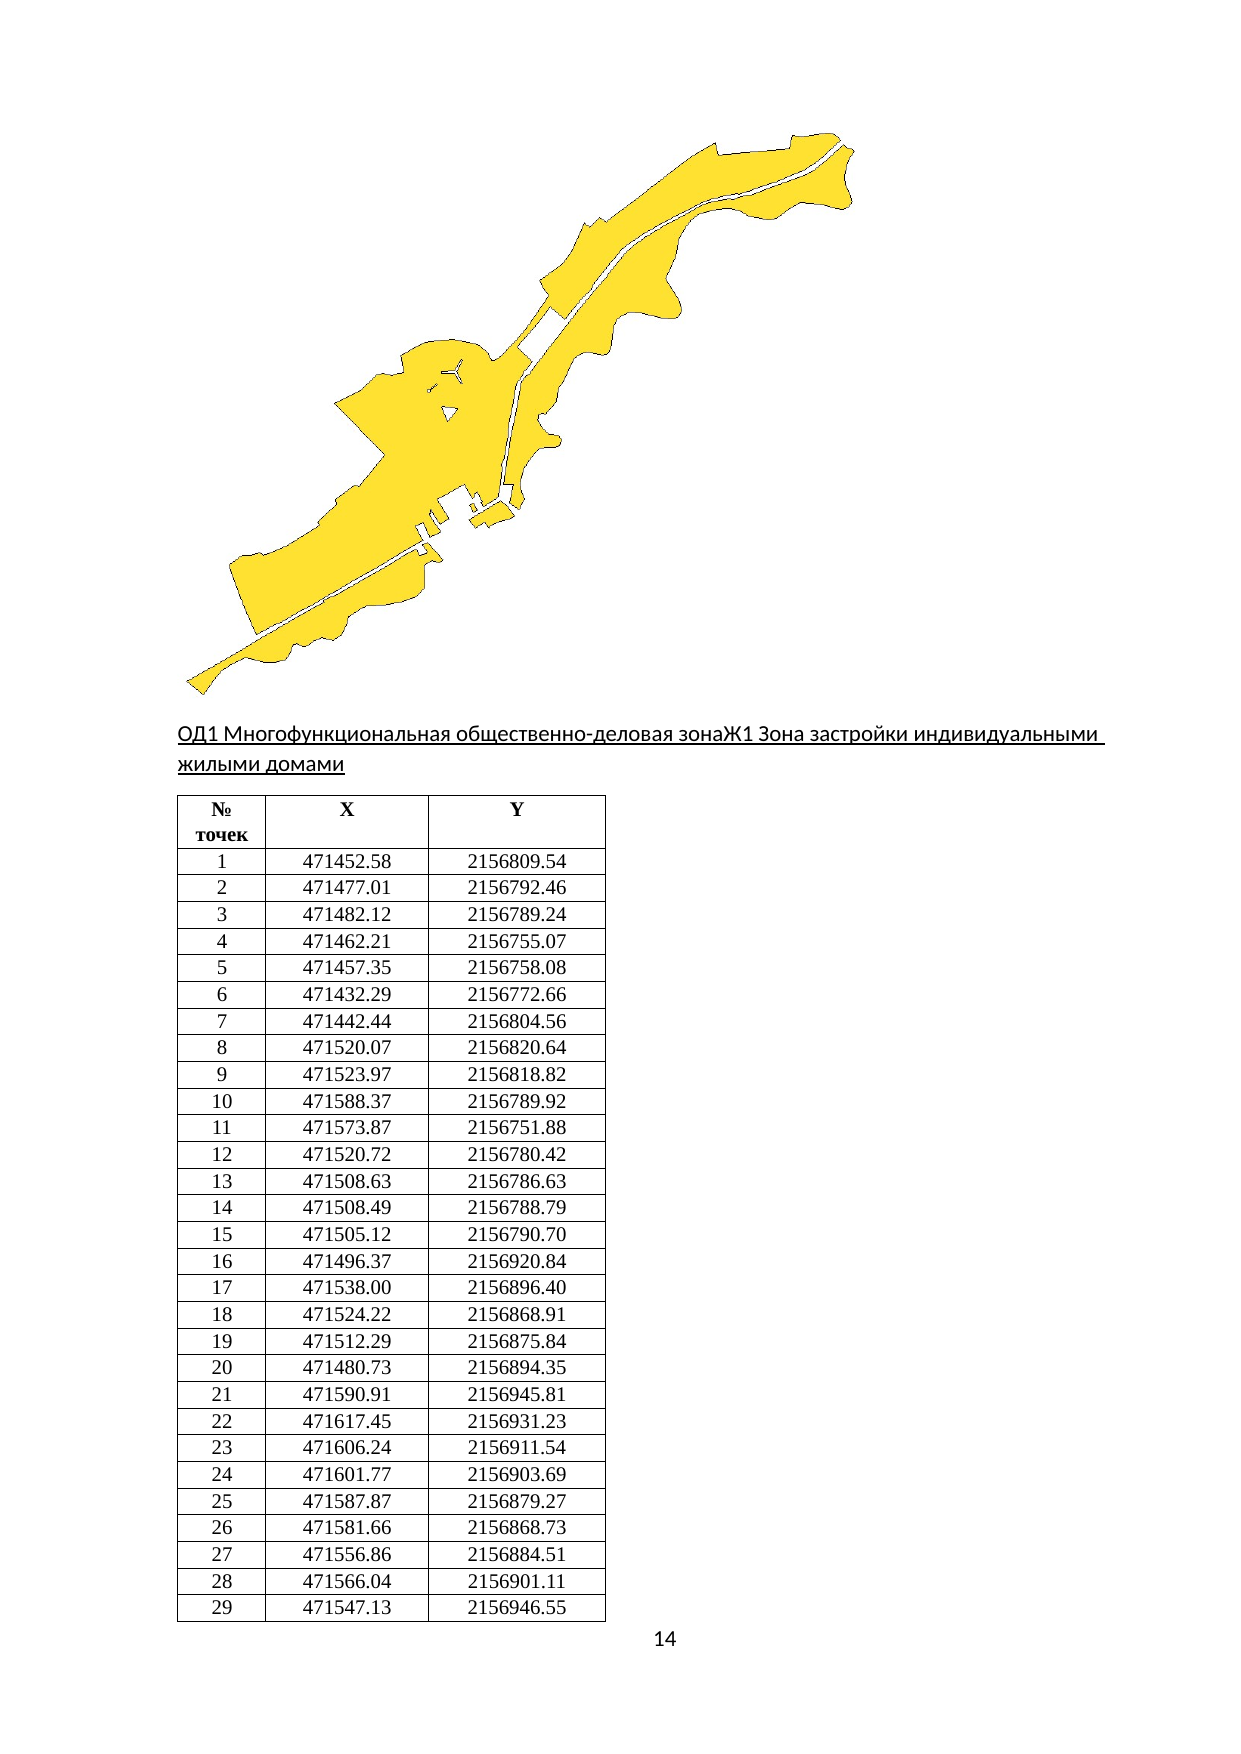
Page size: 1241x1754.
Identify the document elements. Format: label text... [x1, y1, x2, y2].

table_cell 471587.87 [266, 1489, 428, 1514]
table_cell 471452.58 [266, 849, 428, 874]
table_cell 471482.12 [266, 902, 428, 927]
table_cell 471556.86 [266, 1542, 428, 1567]
table_cell 28 [178, 1569, 265, 1594]
table_cell 2156792.46 [429, 875, 605, 901]
table_cell 471601.77 [266, 1462, 428, 1487]
table_cell 2156818.82 [429, 1062, 605, 1087]
table_cell 2156946.55 [429, 1595, 605, 1621]
table_cell 5 [178, 955, 265, 981]
table_cell 18 [178, 1302, 265, 1327]
table_cell 471496.37 [266, 1249, 428, 1274]
table_cell 3 [178, 902, 265, 927]
table_cell 9 [178, 1062, 265, 1087]
table_cell 2156884.51 [429, 1542, 605, 1567]
table_cell 11 [178, 1115, 265, 1141]
table_cell 2156896.40 [429, 1275, 605, 1301]
table_cell 2 [178, 875, 265, 901]
table_cell 2156758.08 [429, 955, 605, 981]
table_cell 2156788.79 [429, 1195, 605, 1221]
table_cell 2156789.92 [429, 1089, 605, 1114]
table_cell 2156945.81 [429, 1382, 605, 1407]
table_cell 471462.21 [266, 929, 428, 954]
picture [177, 118, 874, 701]
table_cell 8 [178, 1035, 265, 1061]
table_cell 24 [178, 1462, 265, 1487]
table_cell 12 [178, 1142, 265, 1167]
table_cell 1 [178, 849, 265, 874]
table_cell 2156901.11 [429, 1569, 605, 1594]
table_cell 2156789.24 [429, 902, 605, 927]
table_cell 10 [178, 1089, 265, 1114]
table_cell 22 [178, 1409, 265, 1434]
table_cell 21 [178, 1382, 265, 1407]
table_cell 17 [178, 1275, 265, 1301]
table_cell 2156755.07 [429, 929, 605, 954]
table_cell 2156875.84 [429, 1329, 605, 1354]
table_cell 471590.91 [266, 1382, 428, 1407]
table_cell 2156809.54 [429, 849, 605, 874]
table_cell 29 [178, 1595, 265, 1621]
table_cell 471508.63 [266, 1169, 428, 1194]
table_cell 471477.01 [266, 875, 428, 901]
table_cell 16 [178, 1249, 265, 1274]
table_cell 471480.73 [266, 1355, 428, 1381]
table_cell 471581.66 [266, 1515, 428, 1541]
table_cell 23 [178, 1435, 265, 1461]
table_cell 471566.04 [266, 1569, 428, 1594]
table_cell 25 [178, 1489, 265, 1514]
table_cell 27 [178, 1542, 265, 1567]
table_cell 471457.35 [266, 955, 428, 981]
table_cell 2156804.56 [429, 1009, 605, 1034]
table_cell 471573.87 [266, 1115, 428, 1141]
text ОД1 Многофункциональная общественно-деловая зонаЖ1 Зона застройки индивидуальными жилыми домами [177, 719, 1152, 777]
table_cell 15 [178, 1222, 265, 1247]
table_cell 471508.49 [266, 1195, 428, 1221]
table_cell 2156868.73 [429, 1515, 605, 1541]
table_header Y [429, 796, 605, 847]
table_header X [266, 796, 428, 847]
table_cell 2156772.66 [429, 982, 605, 1007]
table_cell 471520.07 [266, 1035, 428, 1061]
table_cell 471523.97 [266, 1062, 428, 1087]
table_cell 471512.29 [266, 1329, 428, 1354]
table_cell 19 [178, 1329, 265, 1354]
table_cell 2156868.91 [429, 1302, 605, 1327]
table_cell 2156931.23 [429, 1409, 605, 1434]
table_cell 471505.12 [266, 1222, 428, 1247]
table_cell 14 [178, 1195, 265, 1221]
table_cell 2156820.64 [429, 1035, 605, 1061]
table_cell 2156894.35 [429, 1355, 605, 1381]
table_cell 2156786.63 [429, 1169, 605, 1194]
table_cell 13 [178, 1169, 265, 1194]
table_cell 4 [178, 929, 265, 954]
table_cell 20 [178, 1355, 265, 1381]
table_cell 471617.45 [266, 1409, 428, 1434]
table_cell 26 [178, 1515, 265, 1541]
table_cell 471524.22 [266, 1302, 428, 1327]
table_cell 471538.00 [266, 1275, 428, 1301]
table_cell 2156780.42 [429, 1142, 605, 1167]
table_cell 2156920.84 [429, 1249, 605, 1274]
table_cell 471432.29 [266, 982, 428, 1007]
table_cell 471442.44 [266, 1009, 428, 1034]
table_cell 471588.37 [266, 1089, 428, 1114]
table_header № точек [178, 796, 265, 847]
table_cell 2156751.88 [429, 1115, 605, 1141]
table_cell 471547.13 [266, 1595, 428, 1621]
table_cell 471520.72 [266, 1142, 428, 1167]
table_cell 7 [178, 1009, 265, 1034]
table_cell 2156879.27 [429, 1489, 605, 1514]
table_cell 2156790.70 [429, 1222, 605, 1247]
table_cell 2156911.54 [429, 1435, 605, 1461]
table_cell 6 [178, 982, 265, 1007]
table_cell 471606.24 [266, 1435, 428, 1461]
table_cell 2156903.69 [429, 1462, 605, 1487]
